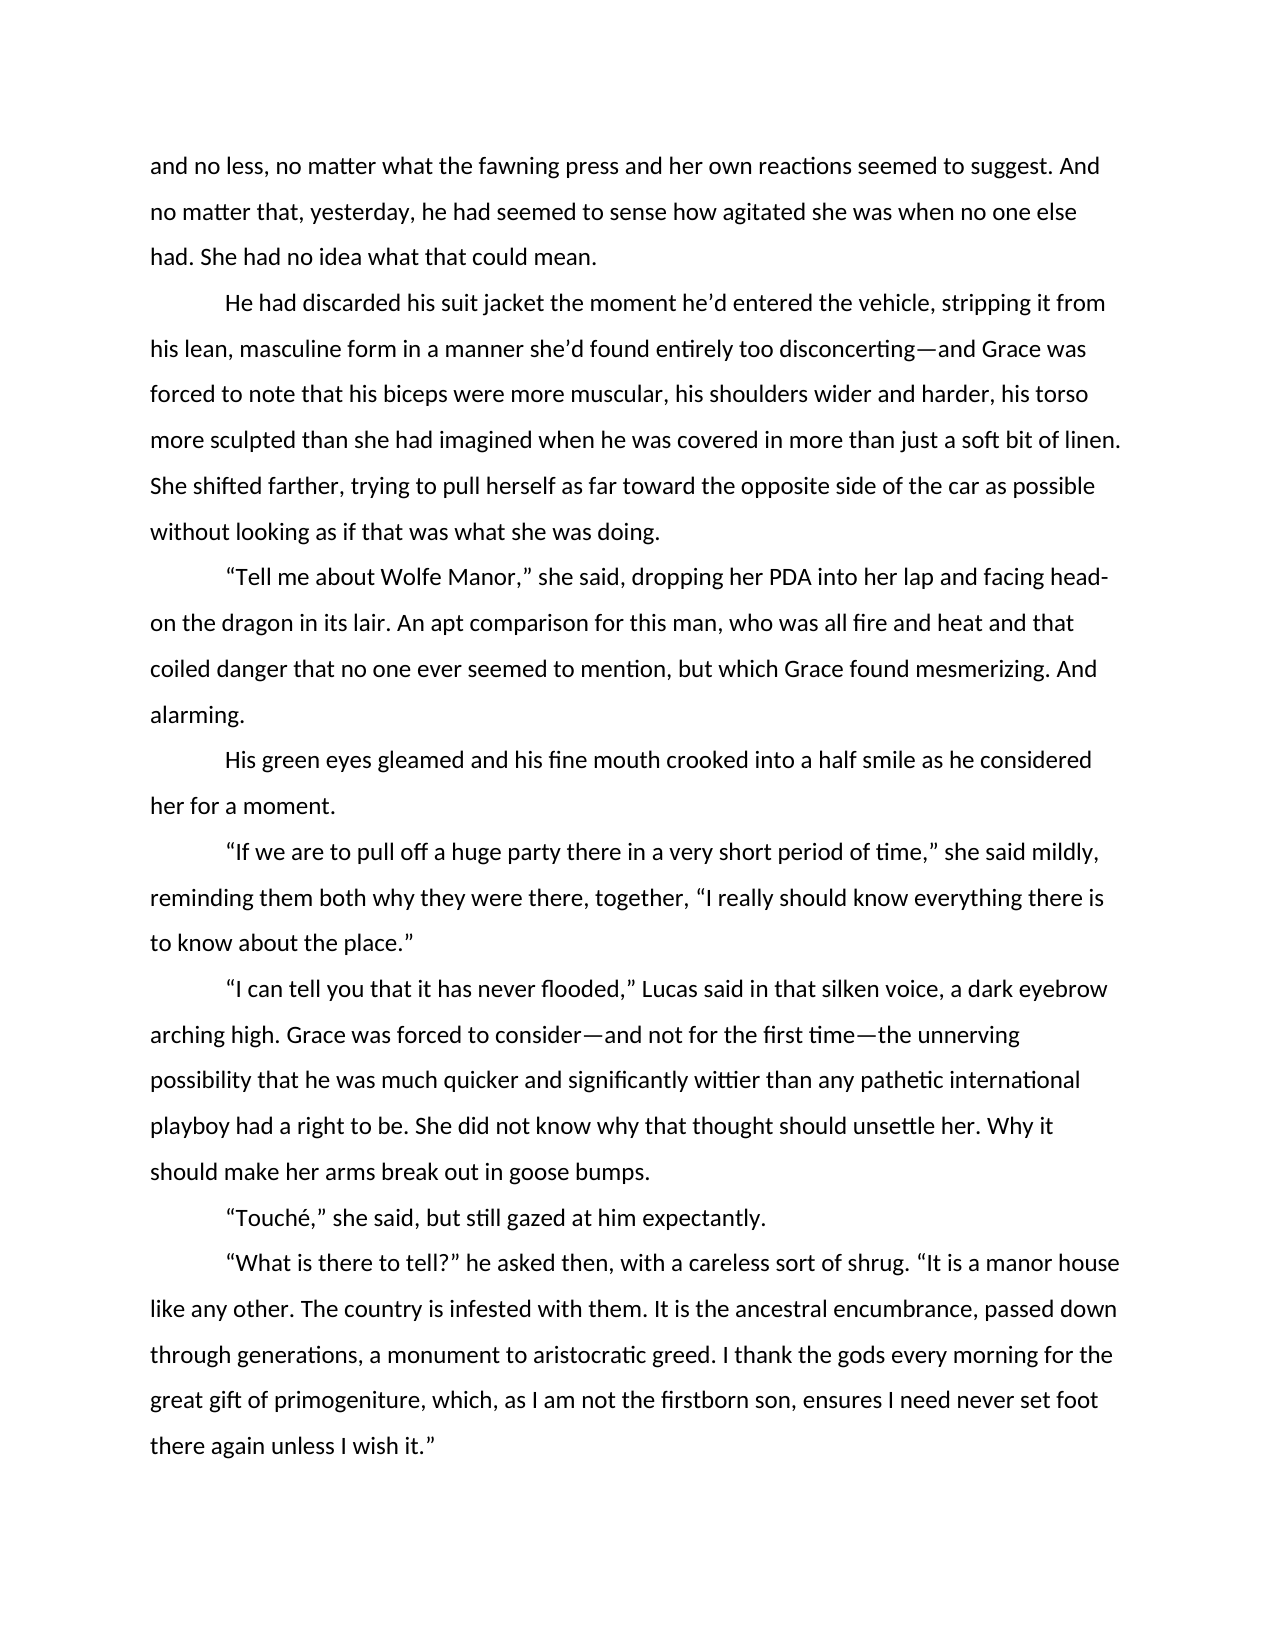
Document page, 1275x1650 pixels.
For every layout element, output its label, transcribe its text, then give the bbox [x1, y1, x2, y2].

text “Touché,” she said, but still gazed at him expectantly. [150, 1202, 1125, 1232]
text “I can tell you that it has never flooded,” Lucas said in that silken voice, a dark eyebrow arching high. Grace was forced to consider—and not for the first time—the unnerving possibility that he was much quicker and significantly wittier than any pathetic international playboy had a right to be. She did not know why that thought should unsettle her. Why it should make her arms break out in goose bumps. [150, 973, 1125, 1187]
text “If we are to pull off a huge party there in a very short period of time,” she said mildly, reminding them both why they were there, together, “I really should know everything there is to know about the place.” [150, 836, 1125, 958]
text “Tell me about Wolfe Manor,” she said, dropping her PDA into her lap and facing head-on the dragon in its lair. An apt comparison for this man, who was all fire and heat and that coiled danger that no one ever seemed to mention, but which Grace found mesmerizing. And alarming. [150, 562, 1125, 729]
text His green eyes gleamed and his fine mouth crooked into a half smile as he considered her for a moment. [150, 744, 1125, 821]
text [150, 150, 1125, 272]
text He had discarded his suit jacket the moment he’d entered the vehicle, stripping it from his lean, masculine form in a manner she’d found entirely too disconcerting—and Grace was forced to note that his biceps were more muscular, his shoulders wider and harder, his torso more sculpted than she had imagined when he was covered in more than just a soft bit of linen. She shifted farther, trying to pull herself as far toward the opposite side of the car as possible without looking as if that was what she was doing. [150, 287, 1125, 546]
text “What is there to tell?” he asked then, with a careless sort of shrug. “It is a manor house like any other. The country is infested with them. It is the ancestral encumbrance, passed down through generations, a monument to aristocratic greed. I thank the gods every morning for the great gift of primogeniture, which, as I am not the firstborn son, ensures I need never set foot there again unless I wish it.” [150, 1247, 1125, 1461]
